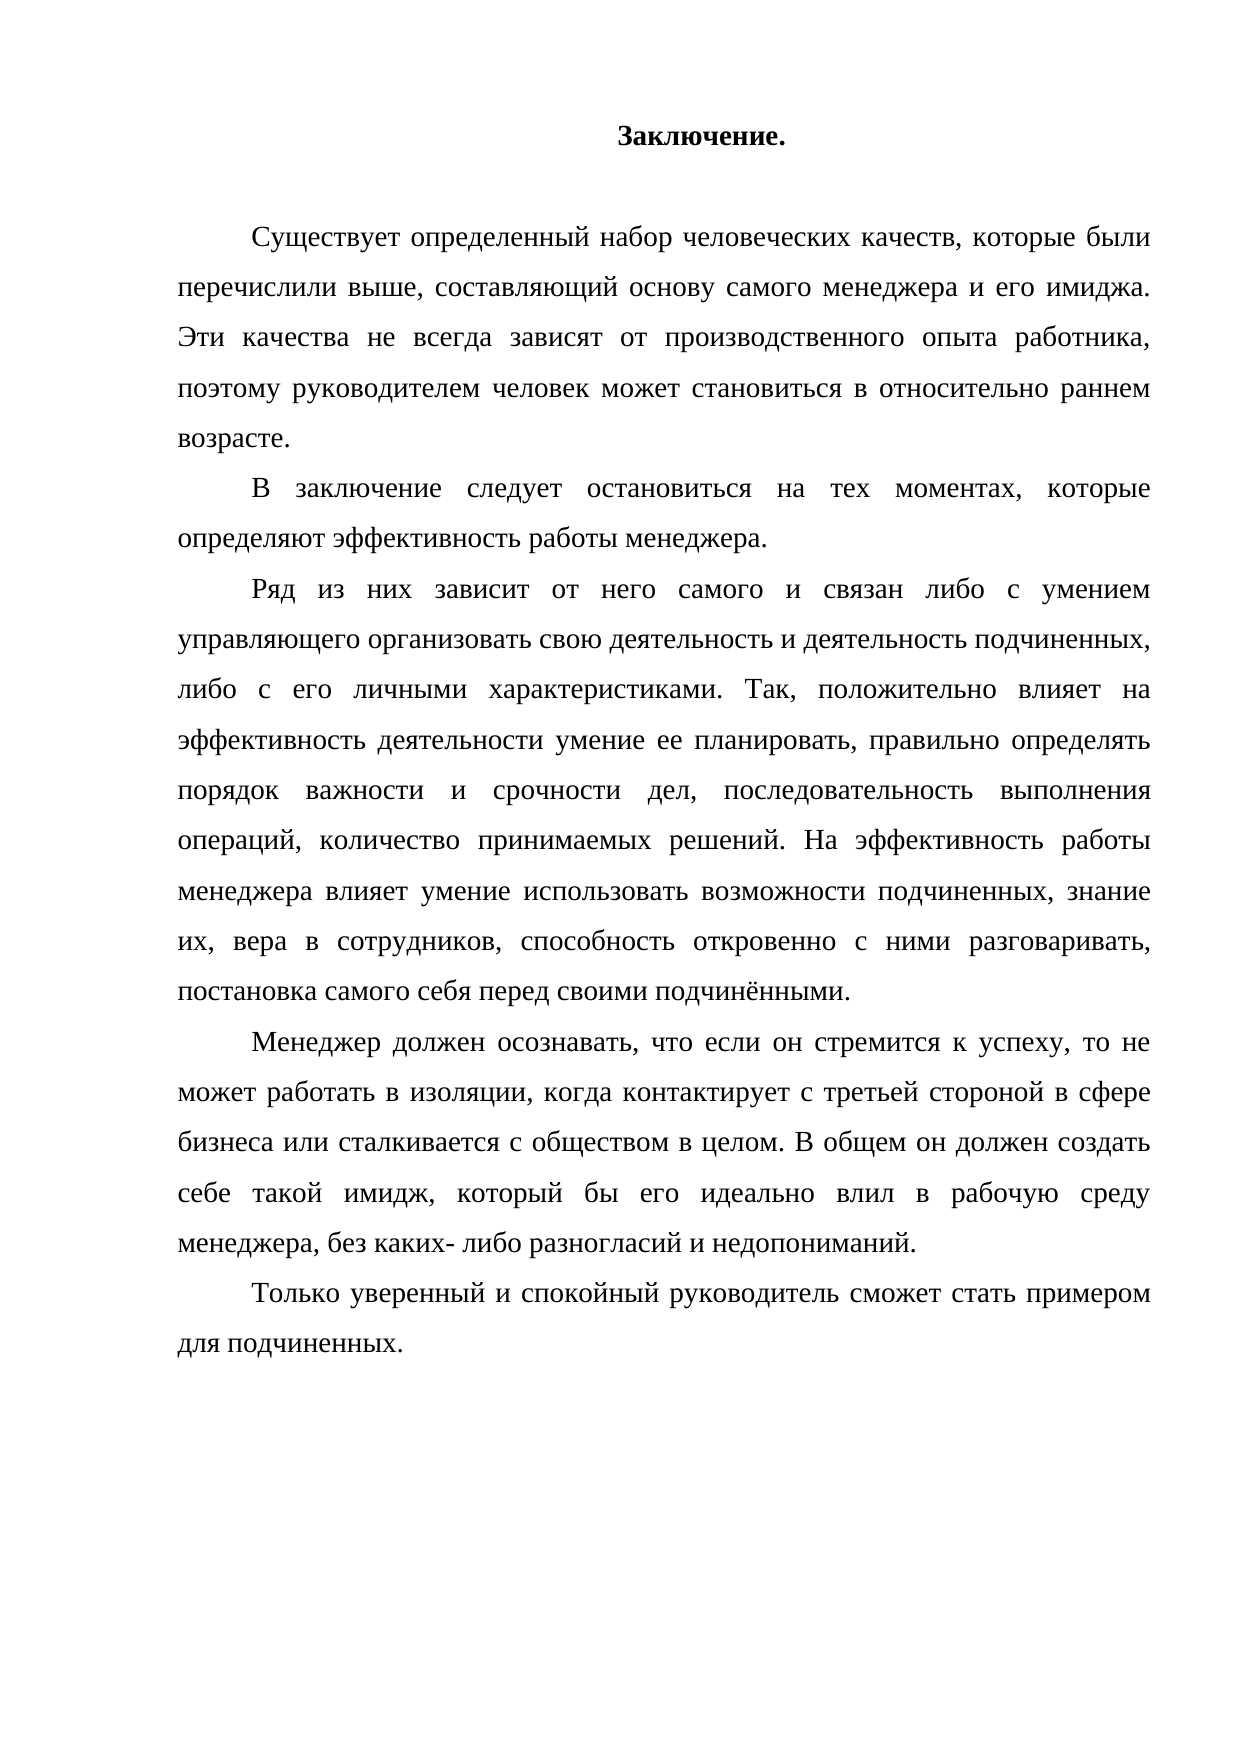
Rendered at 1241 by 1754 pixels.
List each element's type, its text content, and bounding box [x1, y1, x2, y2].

text Заключение. [177, 118, 1152, 152]
text В заключение следует остановиться на тех моментах, которые определяют эффективность работы менеджера. [177, 470, 1152, 554]
text Только уверенный и спокойный руководитель сможет стать примером для подчиненных. [177, 1275, 1152, 1359]
text Существует определенный набор человеческих качеств, которые были перечислили выше, составляющий основу самого менеджера и его имиджа. Эти качества не всегда зависят от производственного опыта работника, поэтому руководителем человек может становиться в относительно раннем возрасте. [177, 219, 1152, 453]
text Ряд из них зависит от него самого и связан либо с умением управляющего организовать свою деятельность и деятельность подчиненных, либо с его личными характеристиками. Так, положительно влияет на эффективность деятельности умение ее планировать, правильно определять порядок важности и срочности дел, последовательность выполнения операций, количество принимаемых решений. На эффективность работы менеджера влияет умение использовать возможности подчиненных, знание их, вера в сотрудников, способность откровенно с ними разговаривать, постановка самого себя перед своими подчинёнными. [177, 571, 1152, 1007]
text Менеджер должен осознавать, что если он стремится к успеху, то не может работать в изоляции, когда контактирует с третьей стороной в сфере бизнеса или сталкивается с обществом в целом. В общем он должен создать себе такой имидж, который бы его идеально влил в рабочую среду менеджера, без каких- либо разногласий и недопониманий. [177, 1024, 1152, 1258]
